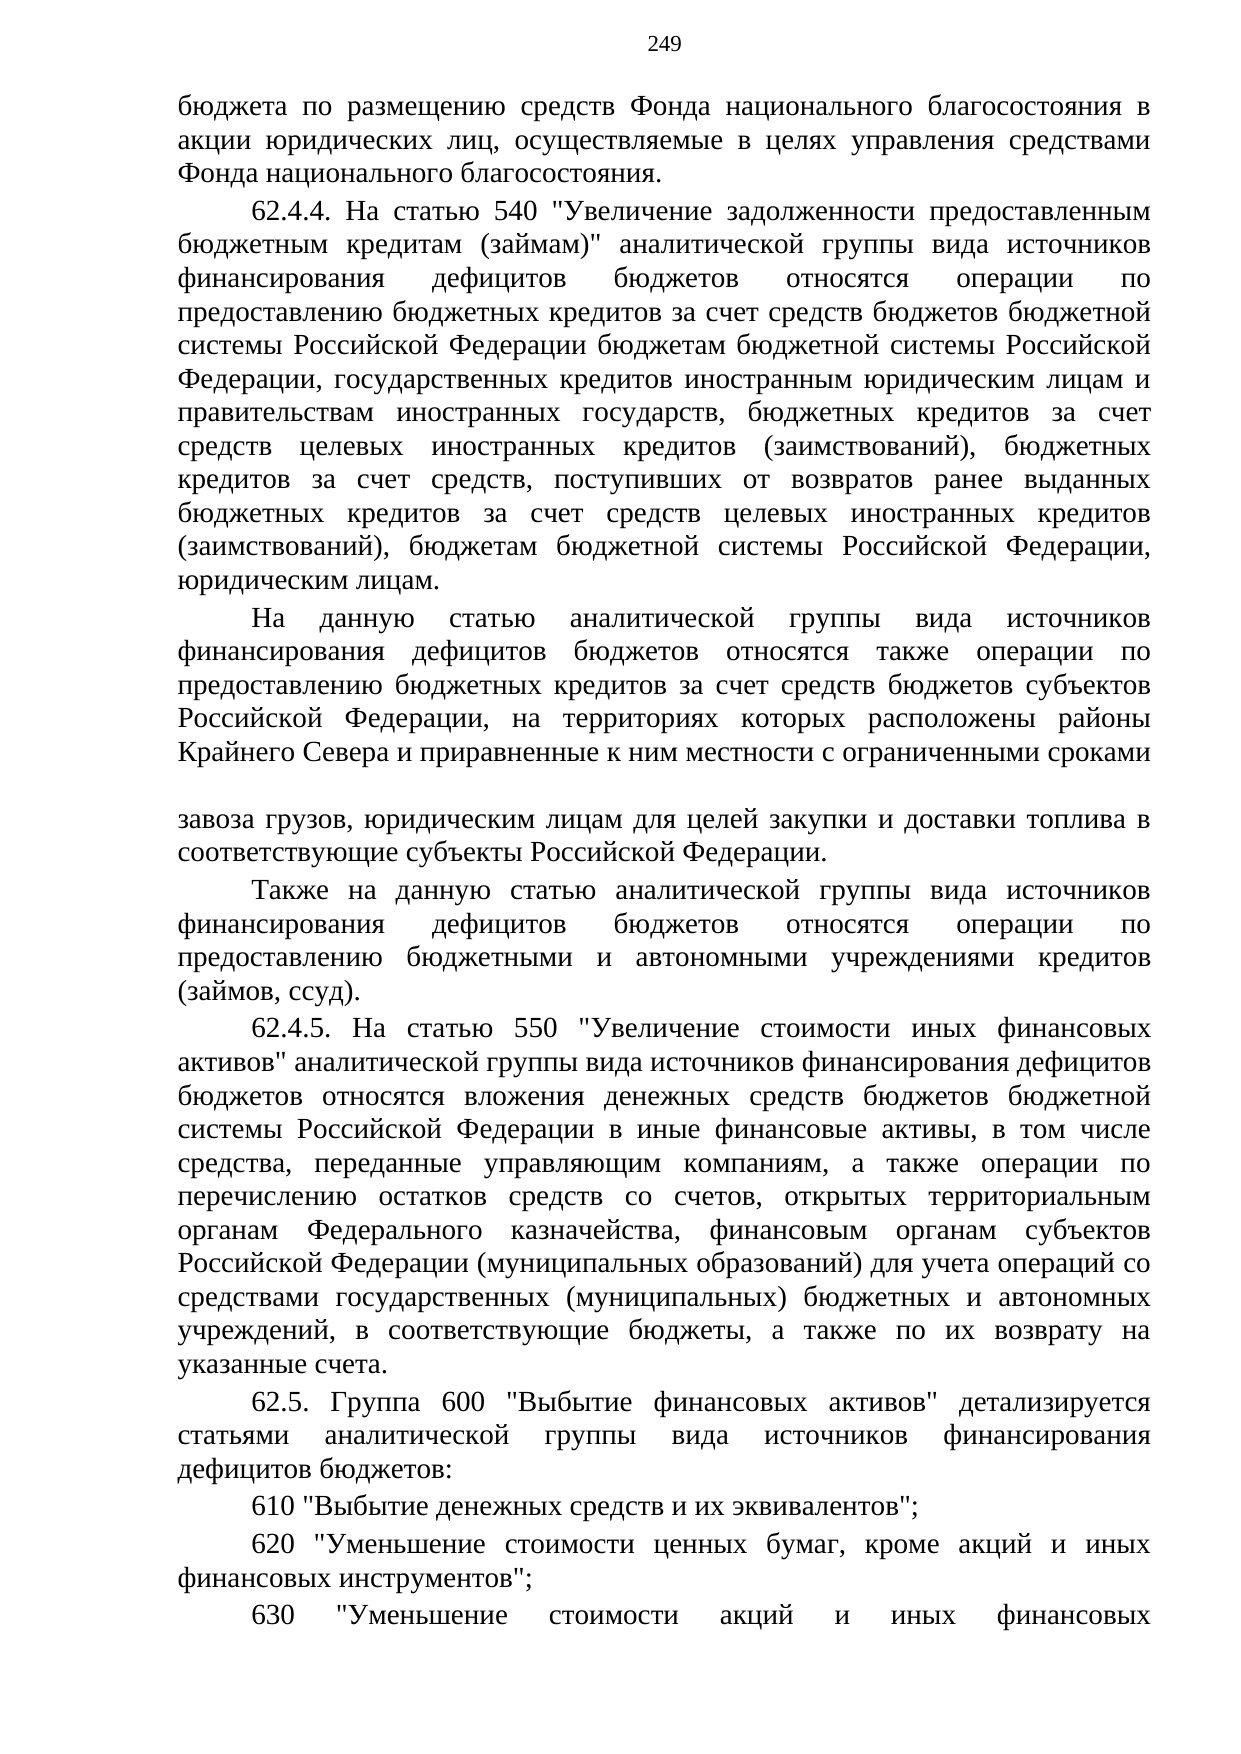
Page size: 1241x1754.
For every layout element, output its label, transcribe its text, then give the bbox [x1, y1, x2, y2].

text 62.5. Группа 600 "Выбытие финансовых активов" детализируется статьями аналитической группы вида источников финансирования дефицитов бюджетов: [177, 1384, 1152, 1484]
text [177, 88, 1152, 189]
text Также на данную статью аналитической группы вида источников финансирования дефицитов бюджетов относятся операции по предоставлению бюджетными и автономными учреждениями кредитов (займов, ссуд). [177, 872, 1152, 1006]
text 62.4.4. На статью 540 "Увеличение задолженности предоставленным бюджетным кредитам (займам)" аналитической группы вида источников финансирования дефицитов бюджетов относятся операции по предоставлению бюджетных кредитов за счет средств бюджетов бюджетной системы Российской Федерации бюджетам бюджетной системы Российской Федерации, государственных кредитов иностранным юридическим лицам и правительствам иностранных государств, бюджетных кредитов за счет средств целевых иностранных кредитов (заимствований), бюджетных кредитов за счет средств, поступивших от возвратов ранее выданных бюджетных кредитов за счет средств целевых иностранных кредитов (заимствований), бюджетам бюджетной системы Российской Федерации, юридическим лицам. [177, 193, 1152, 596]
text 610 "Выбытие денежных средств и их эквивалентов"; [177, 1488, 1152, 1522]
text 62.4.5. На статью 550 "Увеличение стоимости иных финансовых активов" аналитической группы вида источников финансирования дефицитов бюджетов относятся вложения денежных средств бюджетов бюджетной системы Российской Федерации в иные финансовые активы, в том числе средства, переданные управляющим компаниям, а также операции по перечислению остатков средств со счетов, открытых территориальным органам Федерального казначейства, финансовым органам субъектов Российской Федерации (муниципальных образований) для учета операций со средствами государственных (муниципальных) бюджетных и автономных учреждений, в соответствующие бюджеты, а также по их возврату на указанные счета. [177, 1011, 1152, 1379]
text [177, 1597, 1152, 1631]
text На данную статью аналитической группы вида источников финансирования дефицитов бюджетов относятся также операции по предоставлению бюджетных кредитов за счет средств бюджетов субъектов Российской Федерации, на территориях которых расположены районы Крайнего Севера и приравненные к ним местности с ограниченными сроками завоза грузов, юридическим лицам для целей закупки и доставки топлива в соответствующие субъекты Российской Федерации. [177, 600, 1152, 868]
text 620 "Уменьшение стоимости ценных бумаг, кроме акций и иных финансовых инструментов"; [177, 1526, 1152, 1593]
